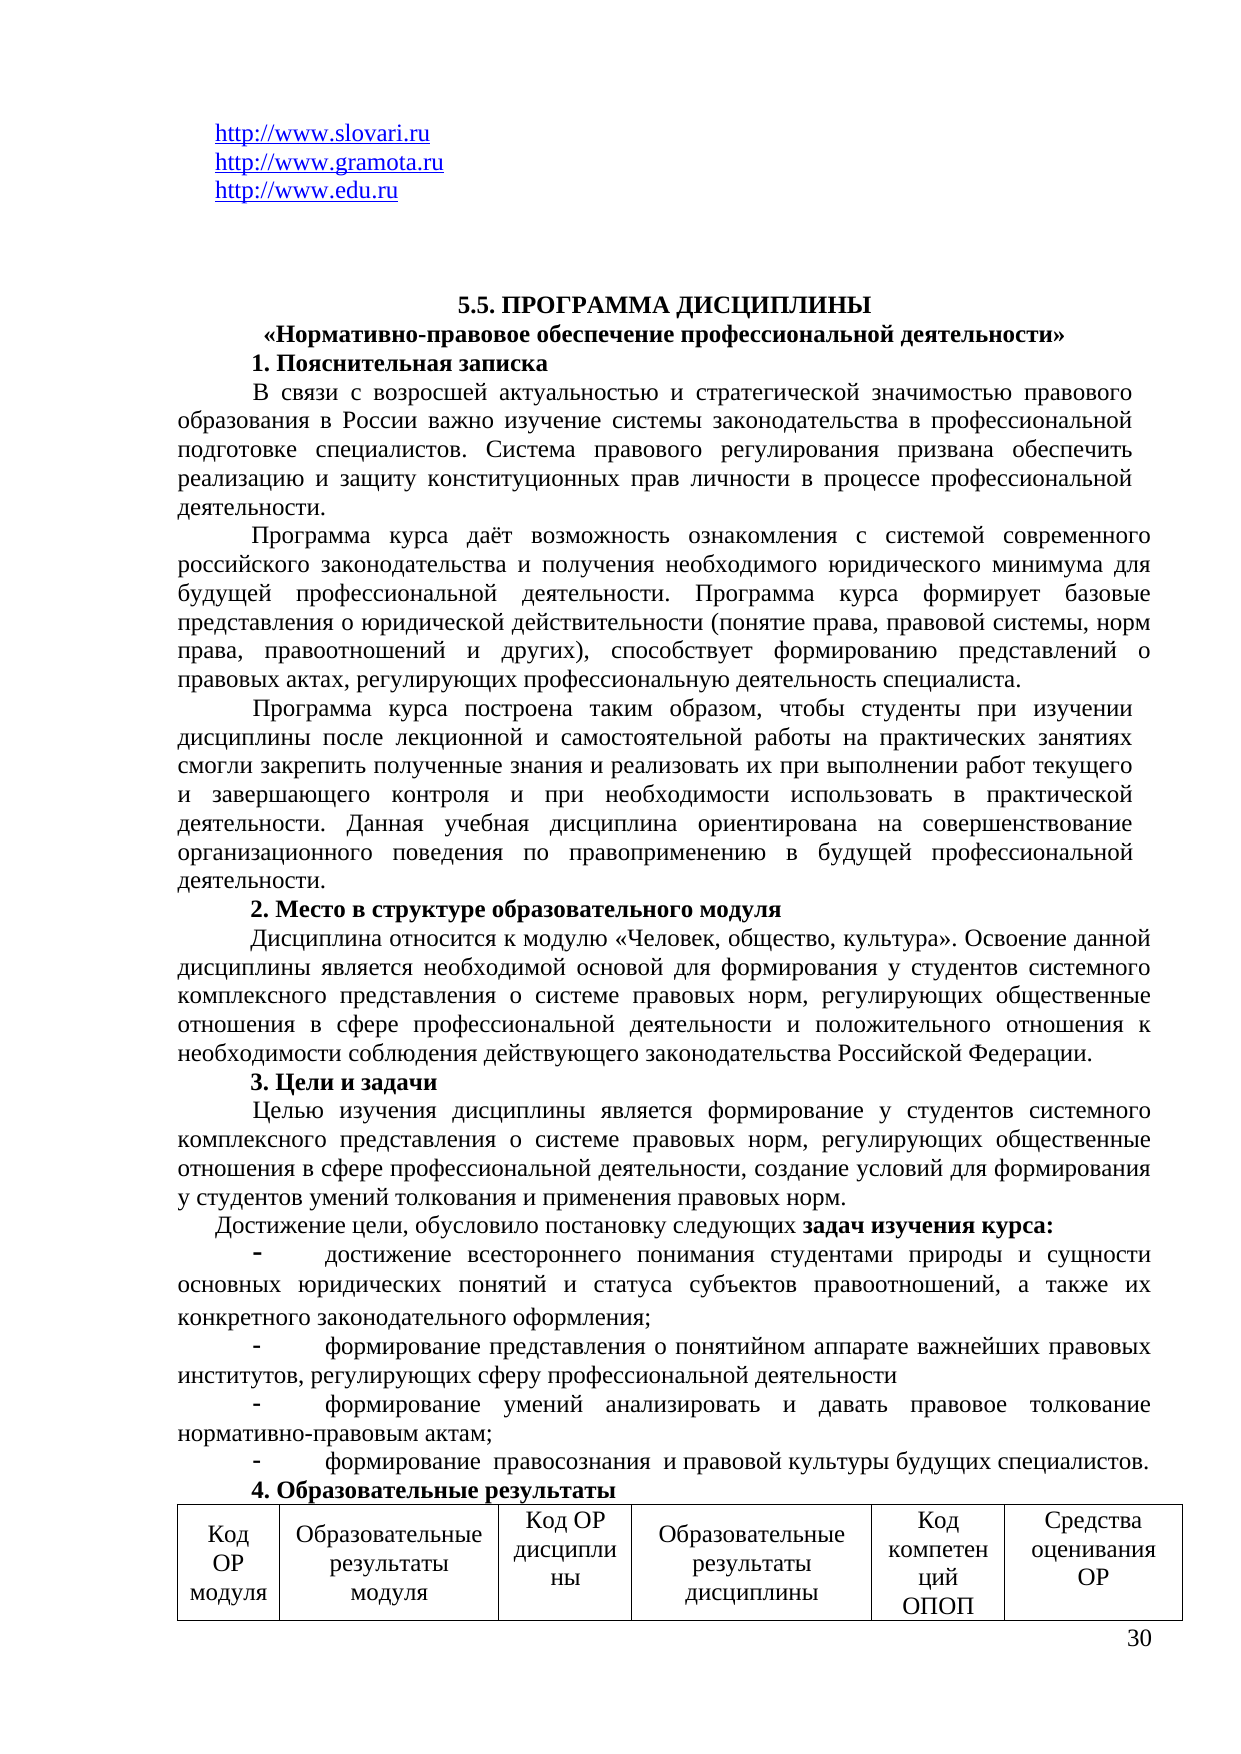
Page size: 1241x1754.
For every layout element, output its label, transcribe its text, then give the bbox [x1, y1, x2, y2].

table_header Образовательные результаты дисциплины [632, 1505, 871, 1620]
table_header Код ОР модуля [178, 1505, 279, 1620]
text 3. Цели и задачи [177, 1067, 1152, 1096]
text В связи с возросшей актуальностью и стратегической значимостью правового образования в России важно изучение системы законодательства в профессиональной подготовке специалистов. Система правового регулирования призвана обеспечить реализацию и защиту конституционных прав личности в процессе профессиональной деятельности. [177, 377, 1133, 521]
table_header Код компетенций ОПОП [872, 1505, 1004, 1620]
text http://www.gramota.ru [215, 147, 1152, 176]
text Дисциплина относится к модулю «Человек, общество, культура». Освоение данной дисциплины является необходимой основой для формирования у студентов системного комплексного представления о системе правовых норм, регулирующих общественные отношения в сфере профессиональной деятельности и положительного отношения к необходимости соблюдения действующего законодательства Российской Федерации. [177, 923, 1152, 1067]
list формирование правосознания и правовой культуры будущих специалистов. [177, 1446, 1152, 1475]
text Достижение цели, обусловило постановку следующих задач изучения курса: [177, 1211, 1152, 1239]
text 4. Образовательные результаты [177, 1475, 1152, 1504]
list формирование умений анализировать и давать правовое толкование нормативно-правовым актам; [177, 1389, 1152, 1446]
text Программа курса даёт возможность ознакомления с системой современного российского законодательства и получения необходимого юридического минимума для будущей профессиональной деятельности. Программа курса формирует базовые представления о юридической действительности (понятие права, правовой системы, норм права, правоотношений и других), способствует формированию представлений о правовых актах, регулирующих профессиональную деятельность специалиста. [177, 521, 1152, 693]
text 5.5. ПРОГРАММА ДИСЦИПЛИНЫ [177, 291, 1152, 319]
text 1. Пояснительная записка [177, 348, 1152, 377]
text 2. Место в структуре образовательного модуля [177, 894, 1152, 923]
text http://www.slovari.ru [215, 118, 1152, 147]
text Целью изучения дисциплины является формирование у студентов системного комплексного представления о системе правовых норм, регулирующих общественные отношения в сфере профессиональной деятельности, создание условий для формирования у студентов умений толкования и применения правовых норм. [177, 1096, 1152, 1211]
text «Нормативно-правовое обеспечение профессиональной деятельности» [177, 319, 1152, 348]
list достижение всестороннего понимания студентами природы и сущности основных юридических понятий и статуса субъектов правоотношений, а также их конкретного законодательного оформления; [177, 1239, 1152, 1331]
text Программа курса построена таким образом, чтобы студенты при изучении дисциплины после лекционной и самостоятельной работы на практических занятиях смогли закрепить полученные знания и реализовать их при выполнении работ текущего и завершающего контроля и при необходимости использовать в практической деятельности. Данная учебная дисциплина ориентирована на совершенствование организационного поведения по правоприменению в будущей профессиональной деятельности. [177, 693, 1133, 894]
list формирование представления о понятийном аппарате важнейших правовых институтов, регулирующих сферу профессиональной деятельности [177, 1331, 1152, 1389]
text http://www.edu.ru [215, 176, 1152, 204]
table_header Средства оценивания ОР [1005, 1505, 1182, 1620]
table_header Код ОР дисциплины [499, 1505, 631, 1620]
table_header Образовательные результаты модуля [280, 1505, 498, 1620]
